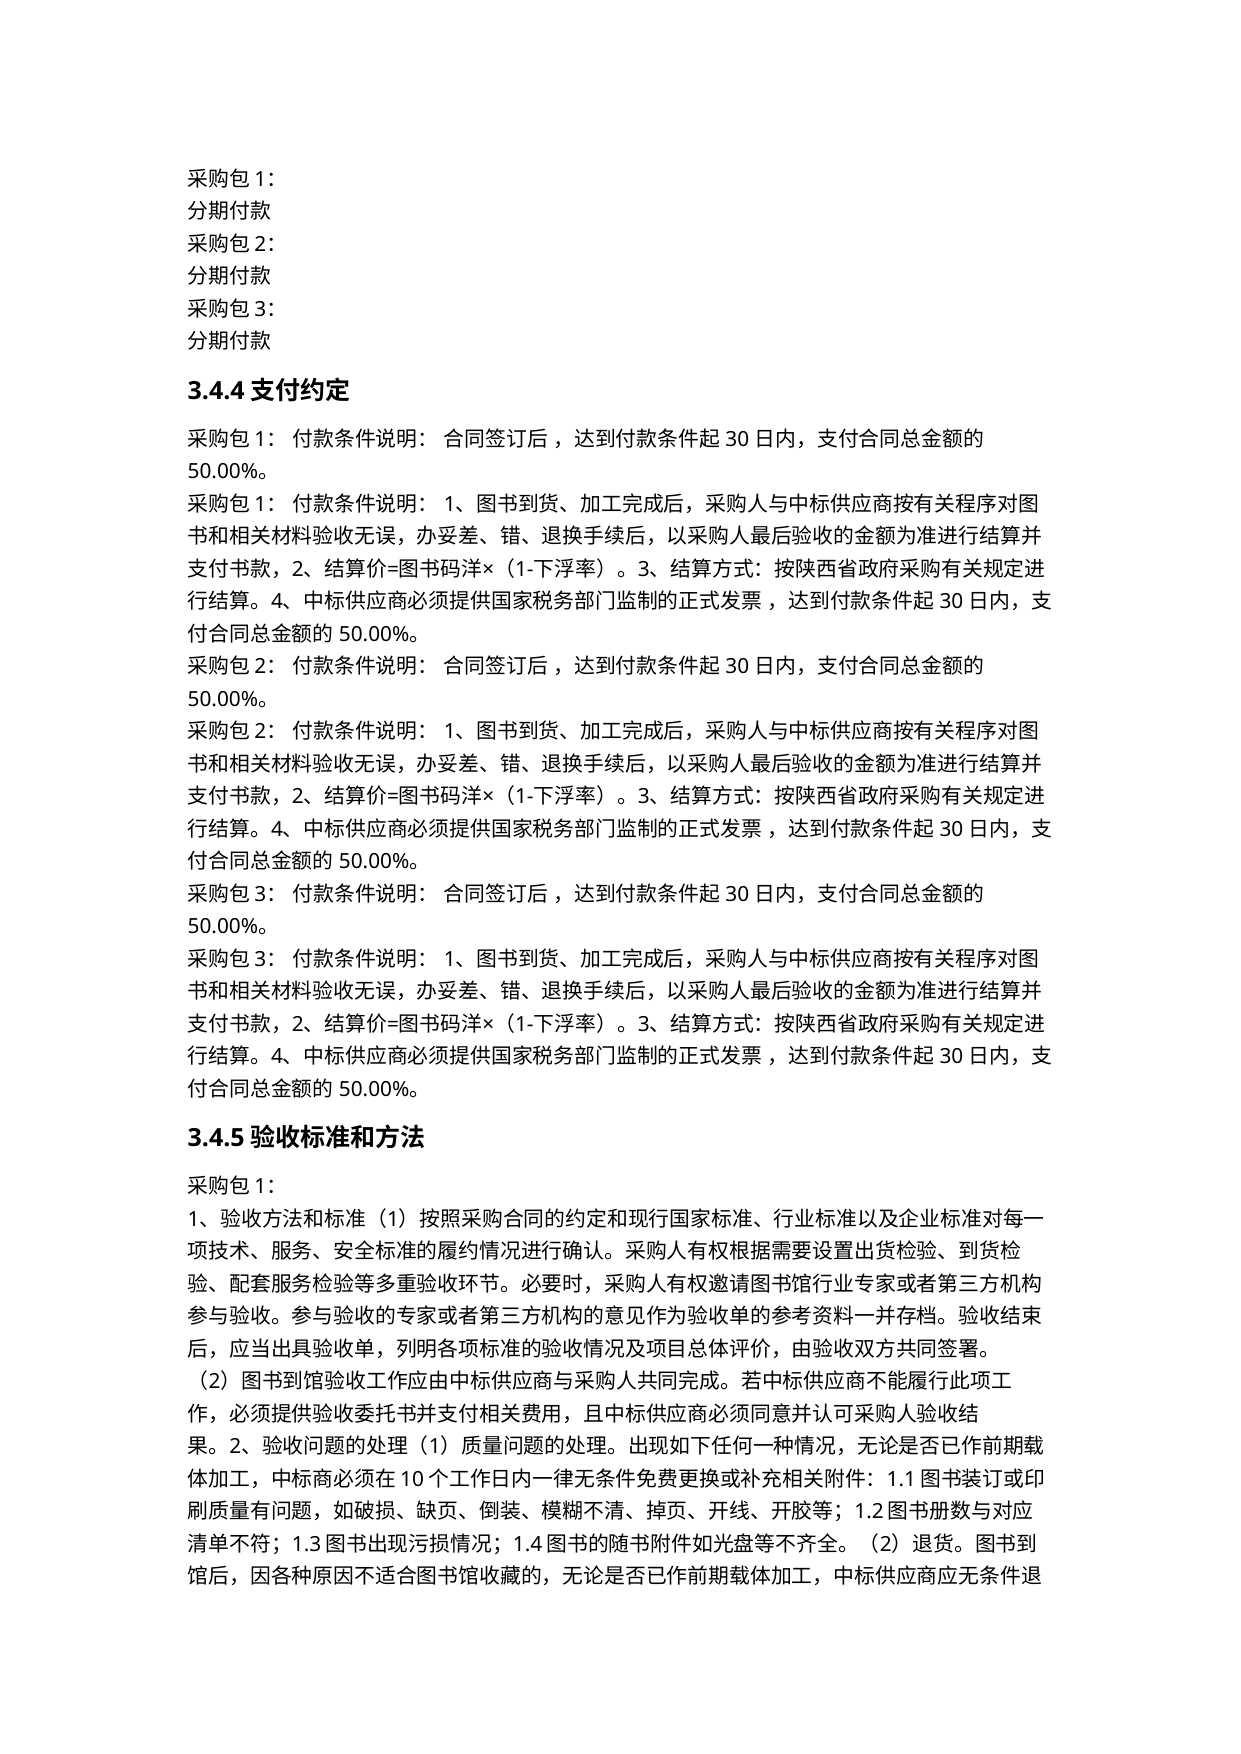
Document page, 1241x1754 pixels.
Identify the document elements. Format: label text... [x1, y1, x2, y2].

text 采购包2： [187, 227, 1053, 259]
text 采购包1： [187, 1169, 1053, 1202]
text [187, 1202, 1053, 1592]
text 3.4.5验收标准和方法 [187, 1104, 1053, 1169]
text 采购包3： 付款条件说明： 1、图书到货、加工完成后，采购人与中标供应商按有关程序对图书和相关材料验收无误，办妥差、错、退换手续后，以采购人最后验收的金额为准进行结算并支付书款，2、结算价=图书码洋×（1-下浮率）。3、结算方式：按陕西省政府采购有关规定进行结算。4、中标供应商必须提供国家税务部门监制的正式发票 ，达到付款条件起 30 日内，支付合同总金额的 50.00%。 [187, 942, 1053, 1104]
text 采购包1： 付款条件说明： 1、图书到货、加工完成后，采购人与中标供应商按有关程序对图书和相关材料验收无误，办妥差、错、退换手续后，以采购人最后验收的金额为准进行结算并支付书款，2、结算价=图书码洋×（1-下浮率）。3、结算方式：按陕西省政府采购有关规定进行结算。4、中标供应商必须提供国家税务部门监制的正式发票 ，达到付款条件起 30 日内，支付合同总金额的 50.00%。 [187, 487, 1053, 649]
text 采购包1： 付款条件说明： 合同签订后 ，达到付款条件起 30 日内，支付合同总金额的 50.00%。 [187, 422, 1053, 487]
text 分期付款 [187, 259, 1053, 292]
text 采购包1： [187, 162, 1053, 194]
text 采购包2： 付款条件说明： 1、图书到货、加工完成后，采购人与中标供应商按有关程序对图书和相关材料验收无误，办妥差、错、退换手续后，以采购人最后验收的金额为准进行结算并支付书款，2、结算价=图书码洋×（1-下浮率）。3、结算方式：按陕西省政府采购有关规定进行结算。4、中标供应商必须提供国家税务部门监制的正式发票 ，达到付款条件起 30 日内，支付合同总金额的 50.00%。 [187, 714, 1053, 877]
text 3.4.4支付约定 [187, 357, 1053, 422]
text 采购包3： 付款条件说明： 合同签订后 ，达到付款条件起 30 日内，支付合同总金额的 50.00%。 [187, 877, 1053, 942]
text 采购包3： [187, 292, 1053, 324]
text 采购包2： 付款条件说明： 合同签订后 ，达到付款条件起 30 日内，支付合同总金额的 50.00%。 [187, 649, 1053, 714]
text 分期付款 [187, 194, 1053, 227]
text 分期付款 [187, 324, 1053, 357]
